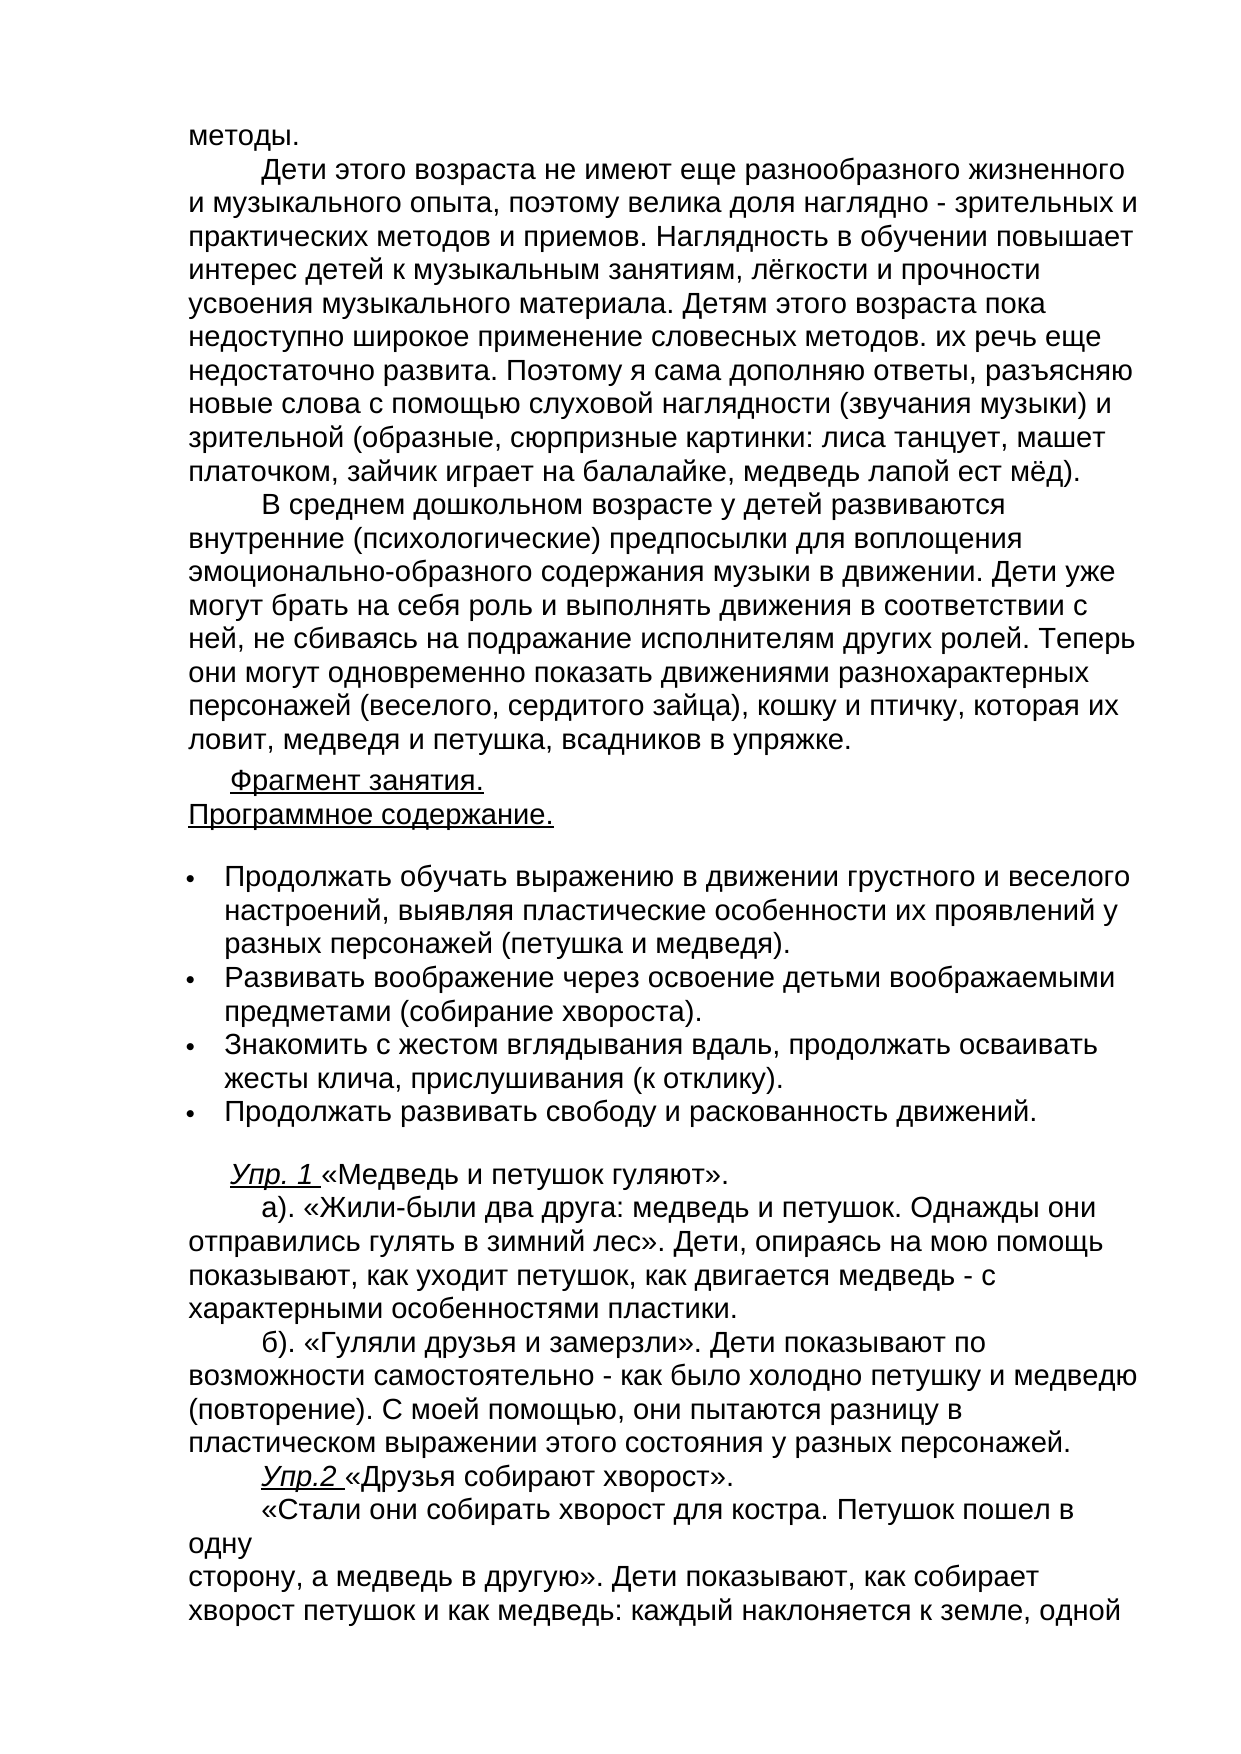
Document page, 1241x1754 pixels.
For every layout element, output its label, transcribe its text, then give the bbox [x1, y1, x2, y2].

list Знакомить с жестом вглядывания вдаль, продолжать осваивать жесты клича, прислушивания (к отклику). [187, 1027, 1141, 1094]
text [188, 1157, 1141, 1627]
list Продолжать обучать выражению в движении грустного и веселого настроений, выявляя пластические особенности их проявлений у разных персонажей (петушка и медведя). [187, 859, 1141, 960]
list Развивать воображение через освоение детьми воображаемыми предметами (собирание хвороста). [187, 960, 1141, 1027]
list Продолжать развивать свободу и раскованность движений. [187, 1094, 1141, 1128]
text Фрагмент занятия. Программное содержание. [188, 763, 1141, 830]
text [188, 118, 1141, 755]
